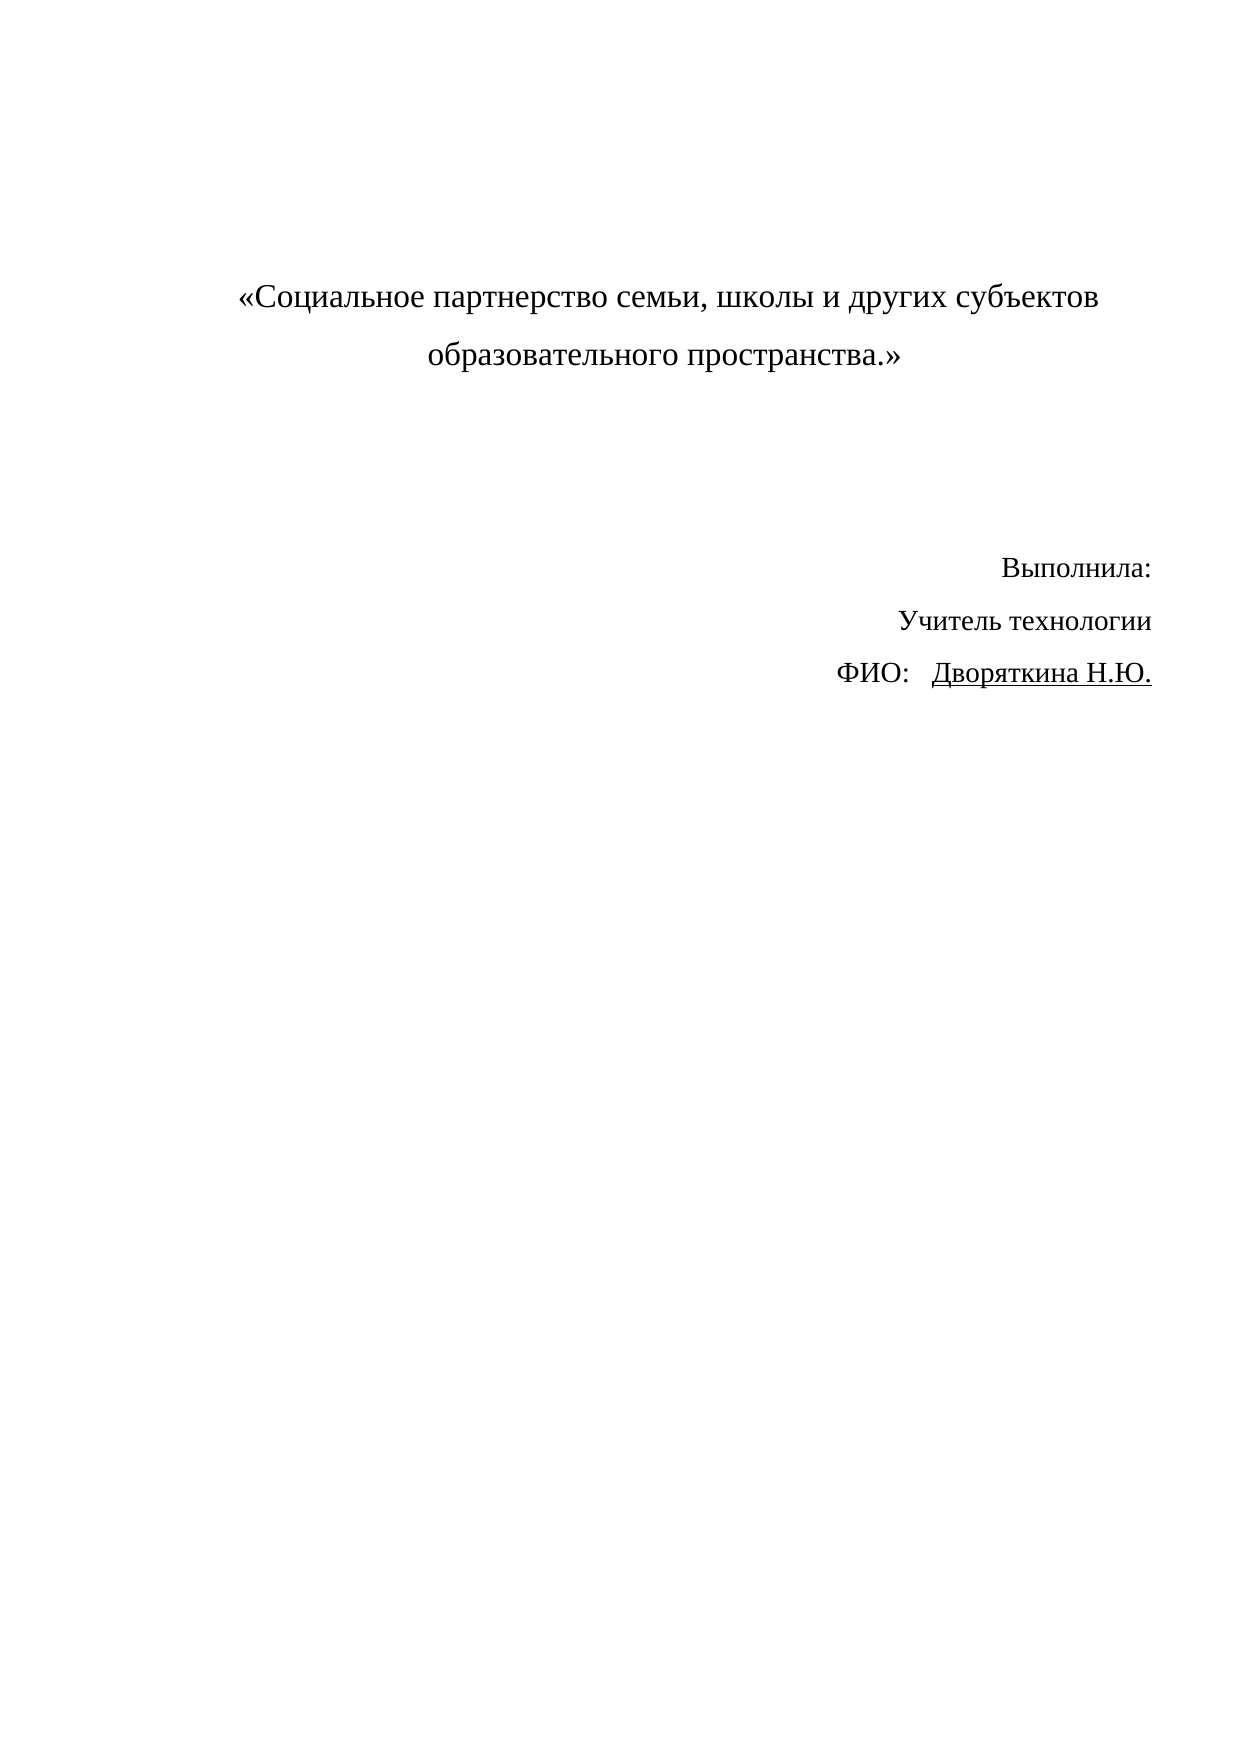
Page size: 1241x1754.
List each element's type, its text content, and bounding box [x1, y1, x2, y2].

text Учитель технологии [177, 603, 1152, 636]
text ФИО: Дворяткина Н.Ю. [177, 656, 1152, 689]
text «Социальное партнерство семьи, школы и других субъектов образовательного пространства.» [177, 277, 1152, 372]
text Выполнила: [177, 550, 1152, 583]
